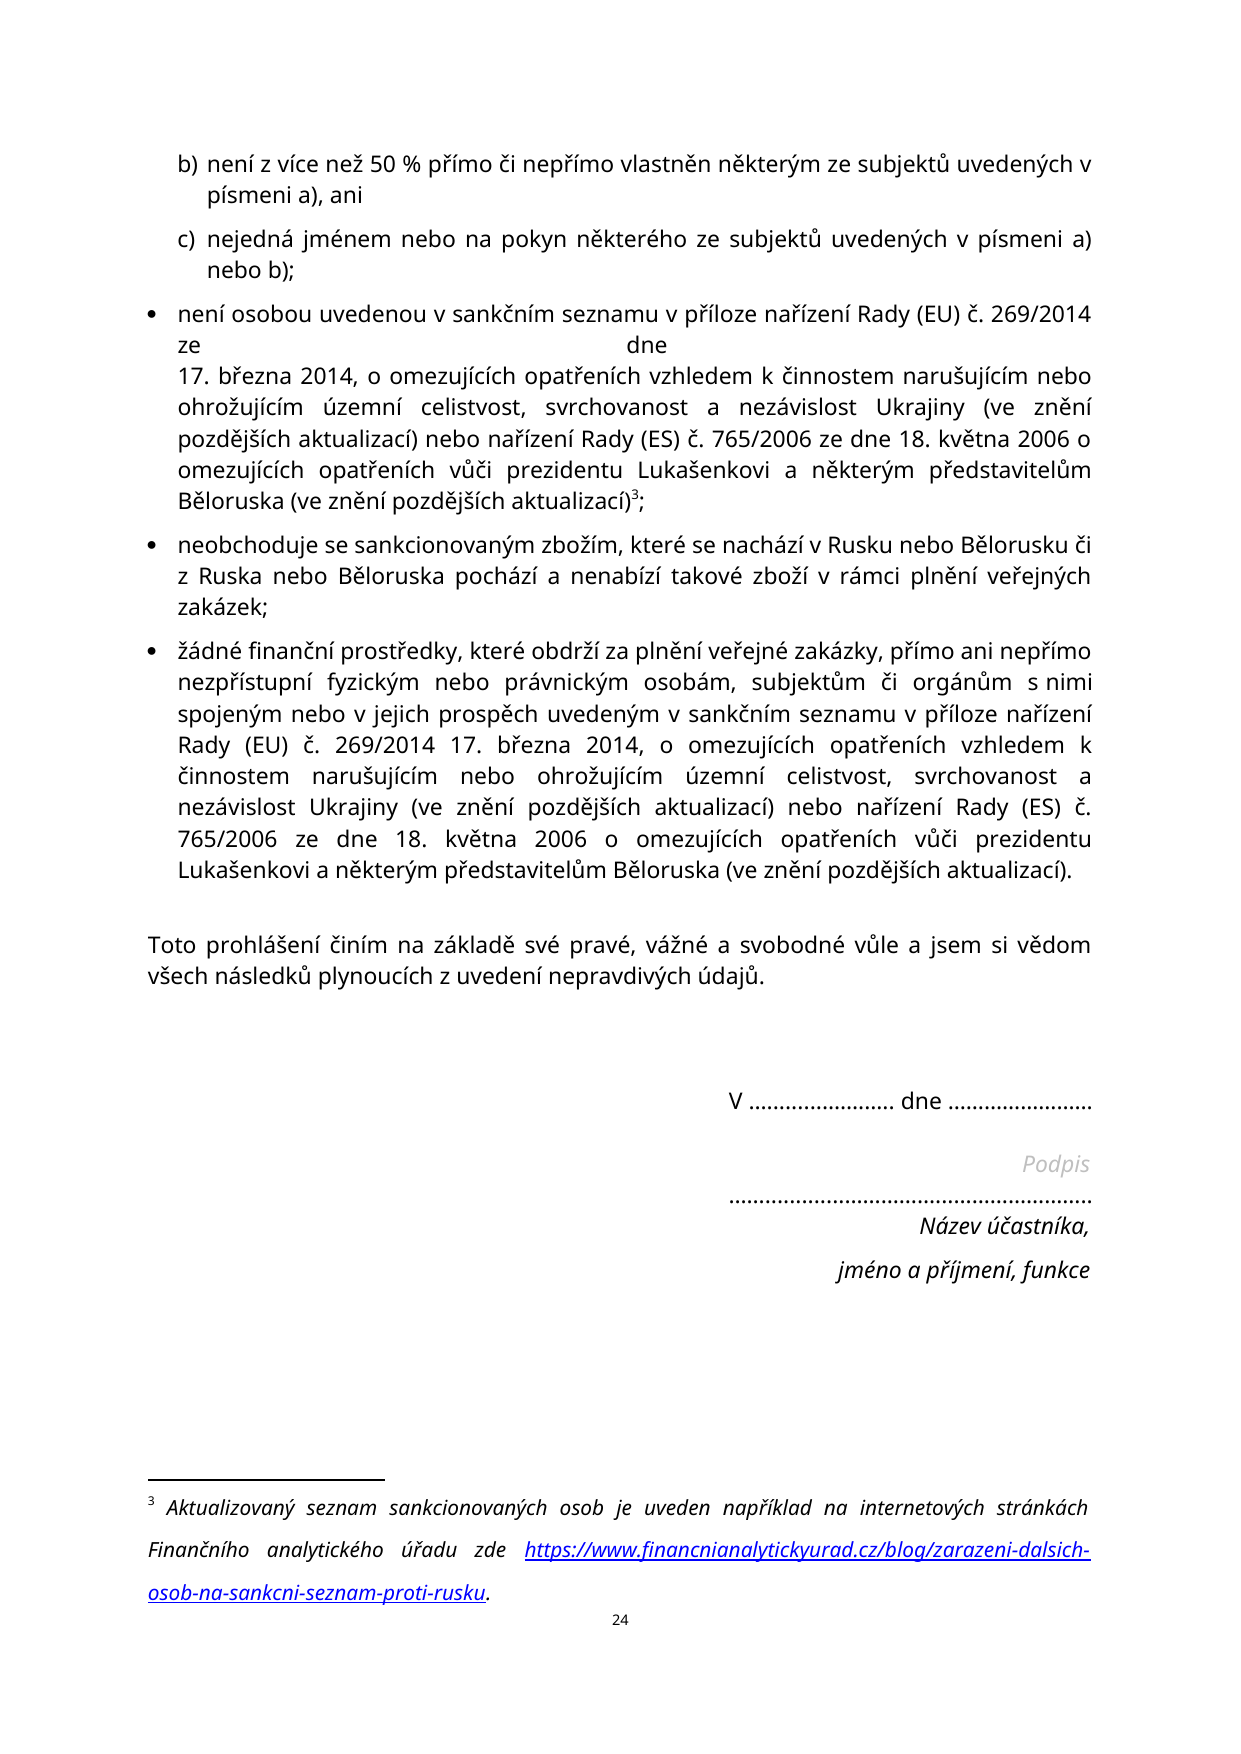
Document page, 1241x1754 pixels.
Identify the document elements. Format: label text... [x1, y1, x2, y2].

text Název účastníka, [148, 1210, 1093, 1241]
list neobchoduje se sankcionovaným zbožím, které se nachází v Rusku nebo Bělorusku či z Ruska nebo Běloruska pochází a nenabízí takové zboží v rámci plnění veřejných zakázek; [148, 529, 1093, 623]
list není osobou uvedenou v sankčním seznamu v příloze nařízení Rady (EU) č. 269/2014 ze dne 17. března 2014, o omezujících opatřeních vzhledem k činnostem narušujícím nebo ohrožujícím územní celistvost, svrchovanost a nezávislost Ukrajiny (ve znění pozdějších aktualizací) nebo nařízení Rady (ES) č. 765/2006 ze dne 18. května 2006 o omezujících opatřeních vůči prezidentu Lukašenkovi a některým představitelům Běloruska (ve znění pozdějších aktualizací); [148, 298, 1093, 516]
list není z více než 50 % přímo či nepřímo vlastněn některým ze subjektů uvedených v písmeni a), ani [177, 148, 1093, 210]
list žádné finanční prostředky, které obdrží za plnění veřejné zakázky, přímo ani nepřímo nezpřístupní fyzickým nebo právnickým osobám, subjektům či orgánům s nimi spojeným nebo v jejich prospěch uvedeným v sankčním seznamu v příloze nařízení Rady (EU) č. 269/2014 17. března 2014, o omezujících opatřeních vzhledem k činnostem narušujícím nebo ohrožujícím územní celistvost, svrchovanost a nezávislost Ukrajiny (ve znění pozdějších aktualizací) nebo nařízení Rady (ES) č. 765/2006 ze dne 18. května 2006 o omezujících opatřeních vůči prezidentu Lukašenkovi a některým představitelům Běloruska (ve znění pozdějších aktualizací). [148, 635, 1093, 885]
text Toto prohlášení činím na základě své pravé, vážné a svobodné vůle a jsem si vědom všech následků plynoucích z uvedení nepravdivých údajů. [148, 929, 1093, 991]
text Podpis …….............……………...………………….. [148, 1148, 1093, 1210]
list nejedná jménem nebo na pokyn některého ze subjektů uvedených v písmeni a) nebo b); [177, 223, 1093, 285]
text V …..........……….. dne …………………… [148, 1085, 1093, 1116]
text jméno a příjmení, funkce [148, 1254, 1093, 1285]
